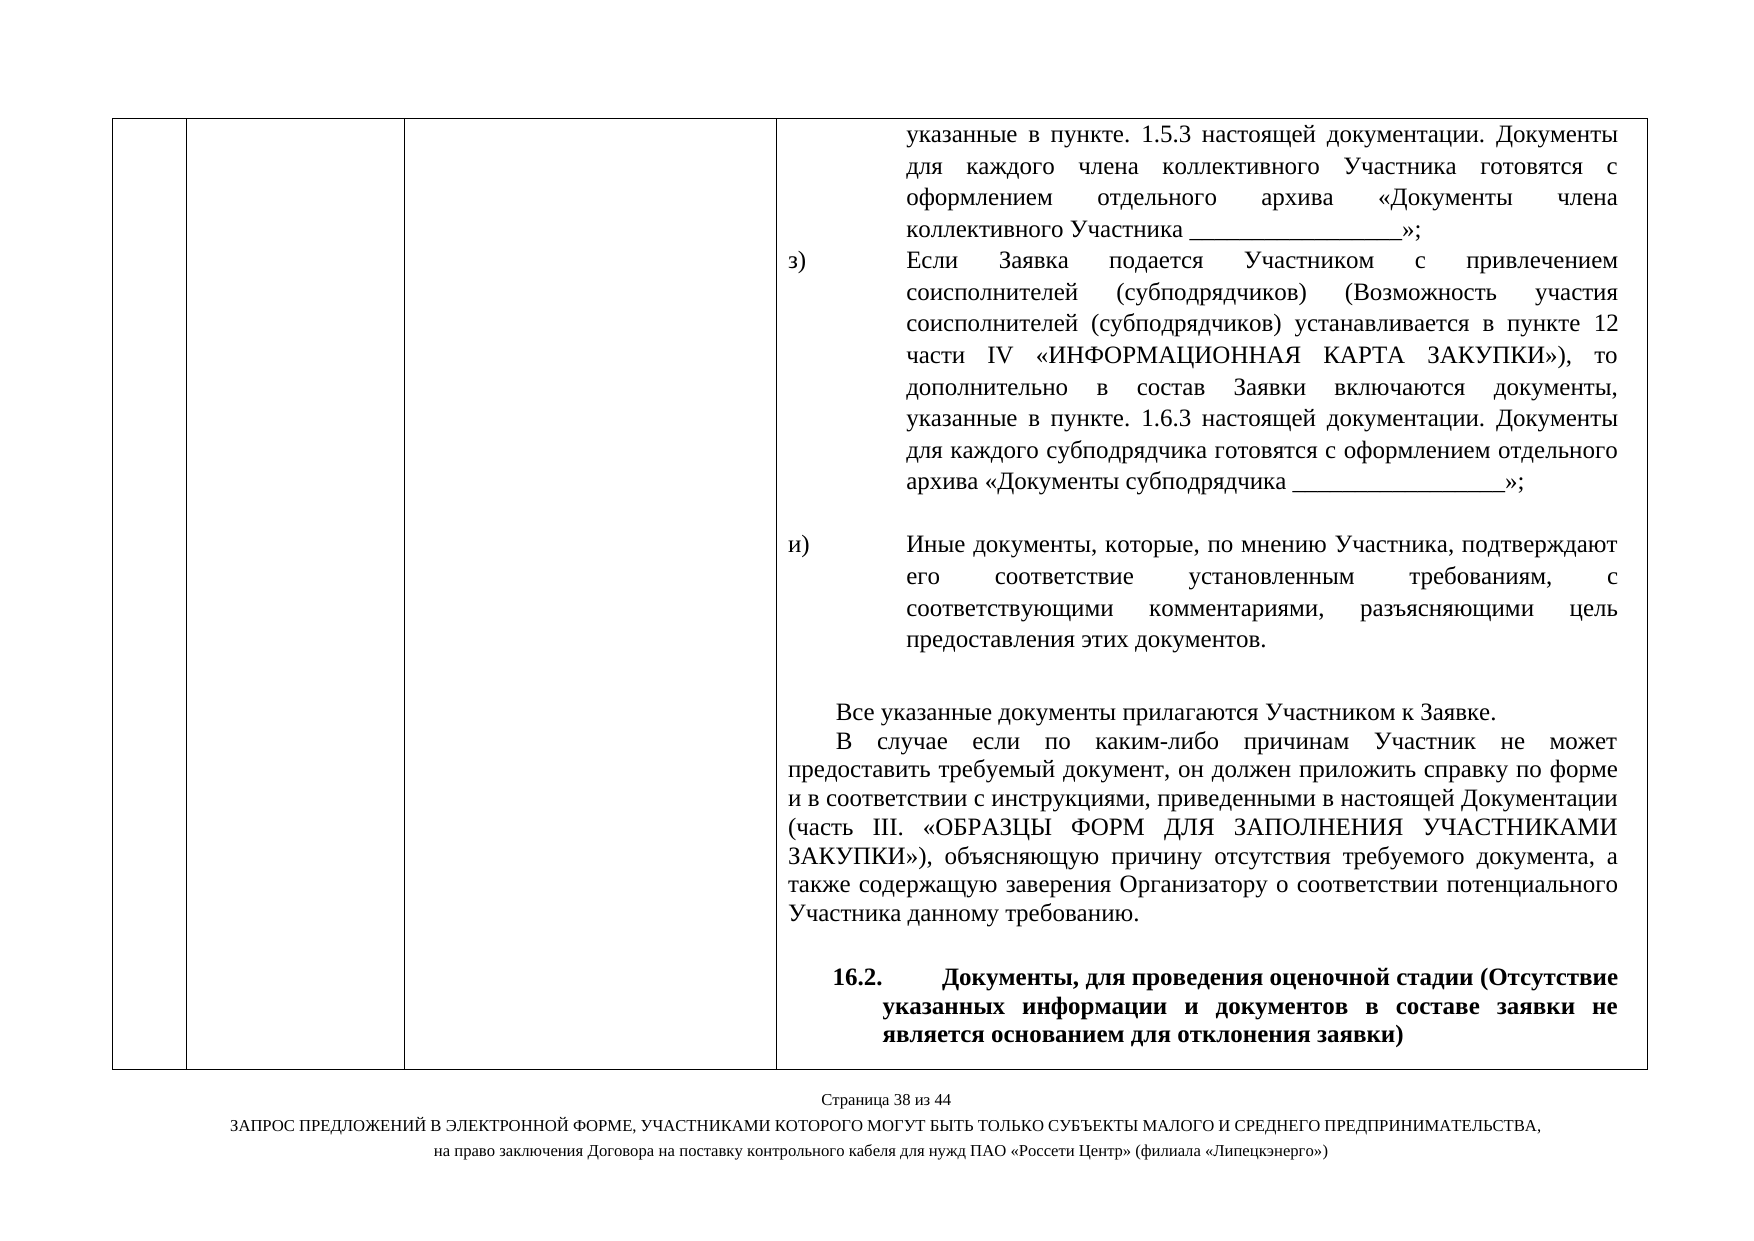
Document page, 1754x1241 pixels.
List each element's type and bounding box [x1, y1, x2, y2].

table_cell [777, 119, 1647, 1069]
table_cell [405, 119, 776, 1069]
table_cell [187, 119, 404, 1069]
table_cell [113, 119, 186, 1069]
